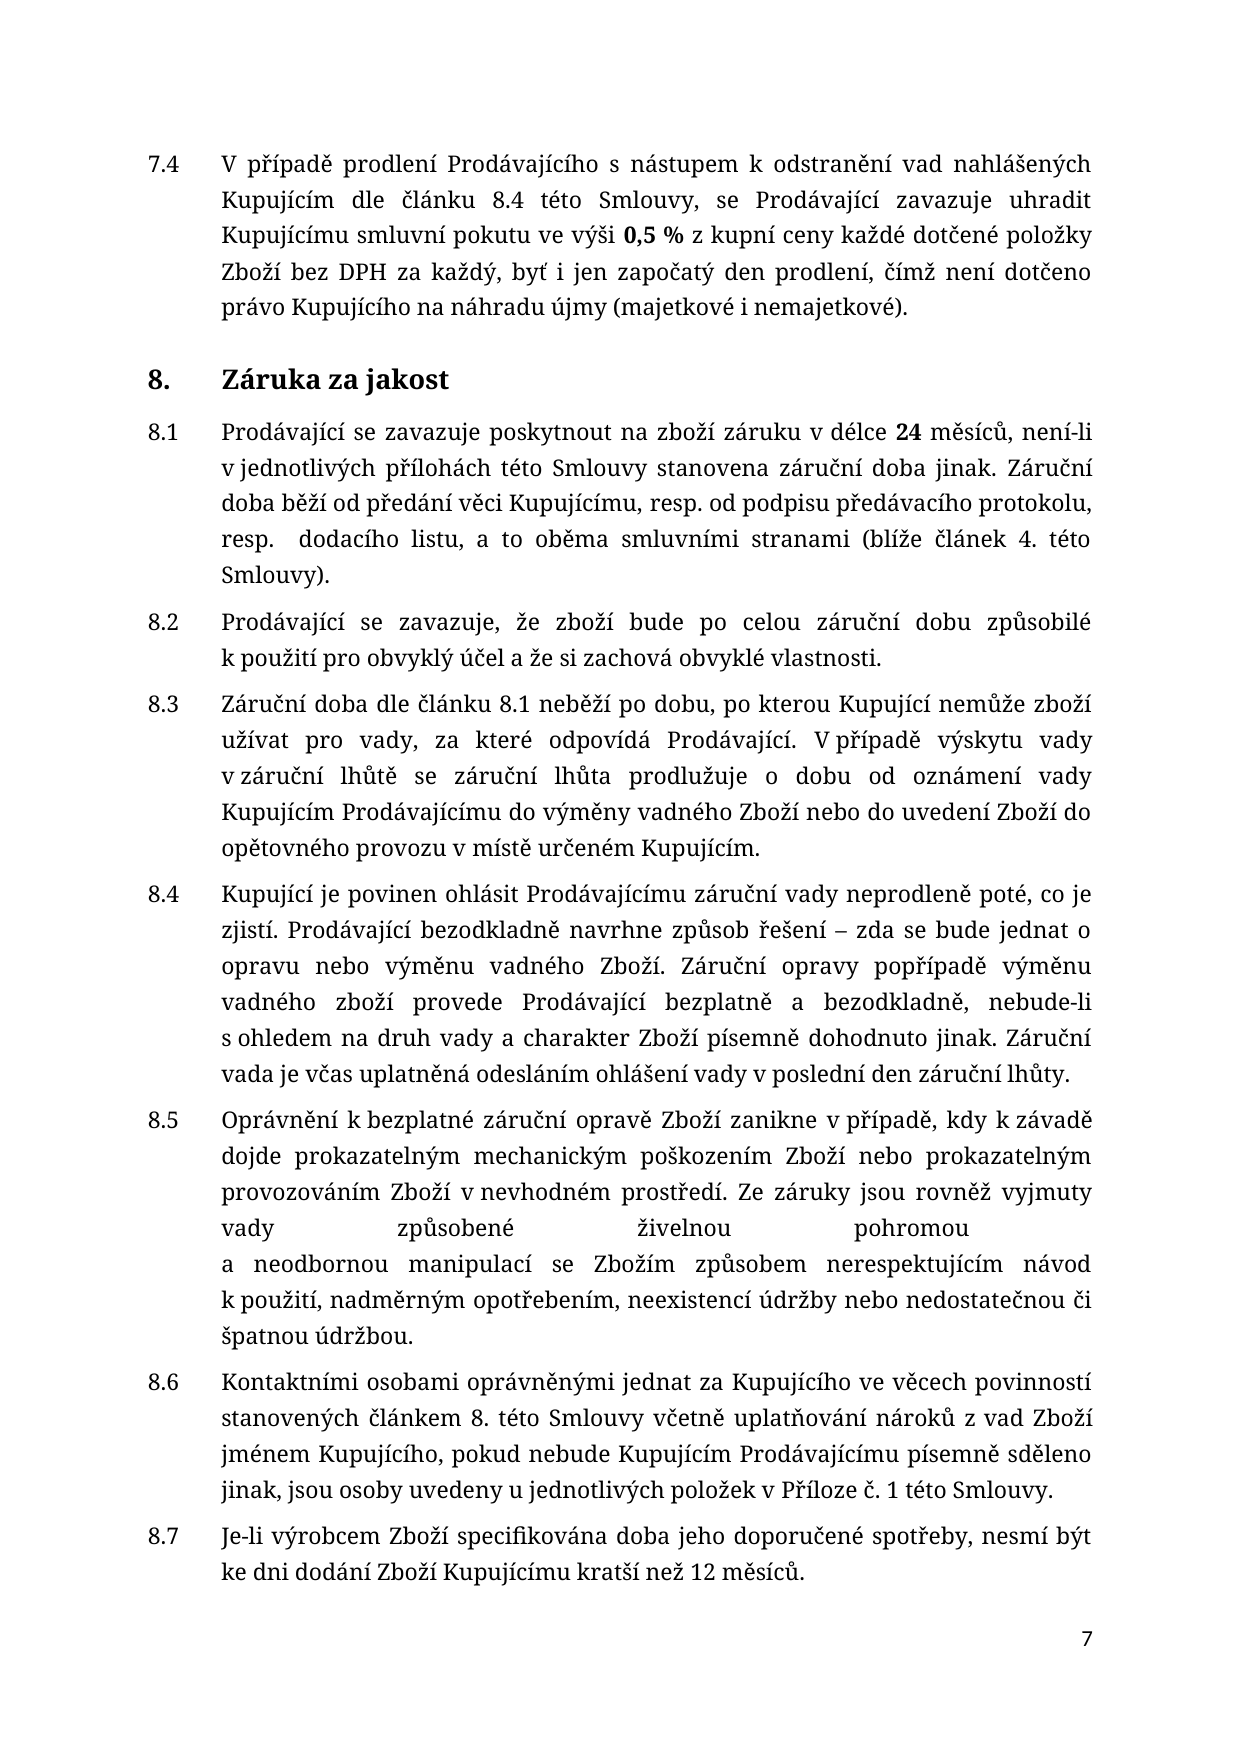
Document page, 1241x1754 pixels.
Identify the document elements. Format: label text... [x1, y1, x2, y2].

text 8.4 Kupující je povinen ohlásit Prodávajícímu záruční vady neprodleně poté, co je zjistí. Prodávající bezodkladně navrhne způsob řešení – zda se bude jednat o opravu nebo výměnu vadného Zboží. Záruční opravy popřípadě výměnu vadného zboží provede Prodávající bezplatně a bezodkladně, nebude-li s ohledem na druh vady a charakter Zboží písemně dohodnuto jinak. Záruční vada je včas uplatněná odesláním ohlášení vady v poslední den záruční lhůty. [148, 878, 1093, 1089]
text 8.7 Je-li výrobcem Zboží specifikována doba jeho doporučené spotřeby, nesmí být ke dni dodání Zboží Kupujícímu kratší než 12 měsíců. [148, 1520, 1093, 1587]
text 8.1 Prodávající se zavazuje poskytnout na zboží záruku v délce 24 měsíců, není-li v jednotlivých přílohách této Smlouvy stanovena záruční doba jinak. Záruční doba běží od předání věci Kupujícímu, resp. od podpisu předávacího protokolu, resp. dodacího listu, a to oběma smluvními stranami (blíže článek 4. této Smlouvy). [148, 416, 1093, 591]
text 7.4 V případě prodlení Prodávajícího s nástupem k odstranění vad nahlášených Kupujícím dle článku 8.4 této Smlouvy, se Prodávající zavazuje uhradit Kupujícímu smluvní pokutu ve výši 0,5 % z kupní ceny každé dotčené položky Zboží bez DPH za každý, byť i jen započatý den prodlení, čímž není dotčeno právo Kupujícího na náhradu újmy (majetkové i nemajetkové). [148, 148, 1093, 323]
text 8.6 Kontaktními osobami oprávněnými jednat za Kupujícího ve věcech povinností stanovených článkem 8. této Smlouvy včetně uplatňování nároků z vad Zboží jménem Kupujícího, pokud nebude Kupujícím Prodávajícímu písemně sděleno jinak, jsou osoby uvedeny u jednotlivých položek v Příloze č. 1 této Smlouvy. [148, 1366, 1093, 1505]
text 8.2 Prodávající se zavazuje, že zboží bude po celou záruční dobu způsobilé k použití pro obvyklý účel a že si zachová obvyklé vlastnosti. [148, 606, 1093, 673]
text 8.5 Oprávnění k bezplatné záruční opravě Zboží zanikne v případě, kdy k závadě dojde prokazatelným mechanickým poškozením Zboží nebo prokazatelným provozováním Zboží v nevhodném prostředí. Ze záruky jsou rovněž vyjmuty vady způsobené živelnou pohromou a neodbornou manipulací se Zbožím způsobem nerespektujícím návod k použití, nadměrným opotřebením, neexistencí údržby nebo nedostatečnou či špatnou údržbou. [148, 1104, 1093, 1351]
text 8.3 Záruční doba dle článku 8.1 neběží po dobu, po kterou Kupující nemůže zboží užívat pro vady, za které odpovídá Prodávající. V případě výskytu vady v záruční lhůtě se záruční lhůta prodlužuje o dobu od oznámení vady Kupujícím Prodávajícímu do výměny vadného Zboží nebo do uvedení Zboží do opětovného provozu v místě určeném Kupujícím. [148, 688, 1093, 863]
text 8. Záruka za jakost [148, 361, 1093, 397]
